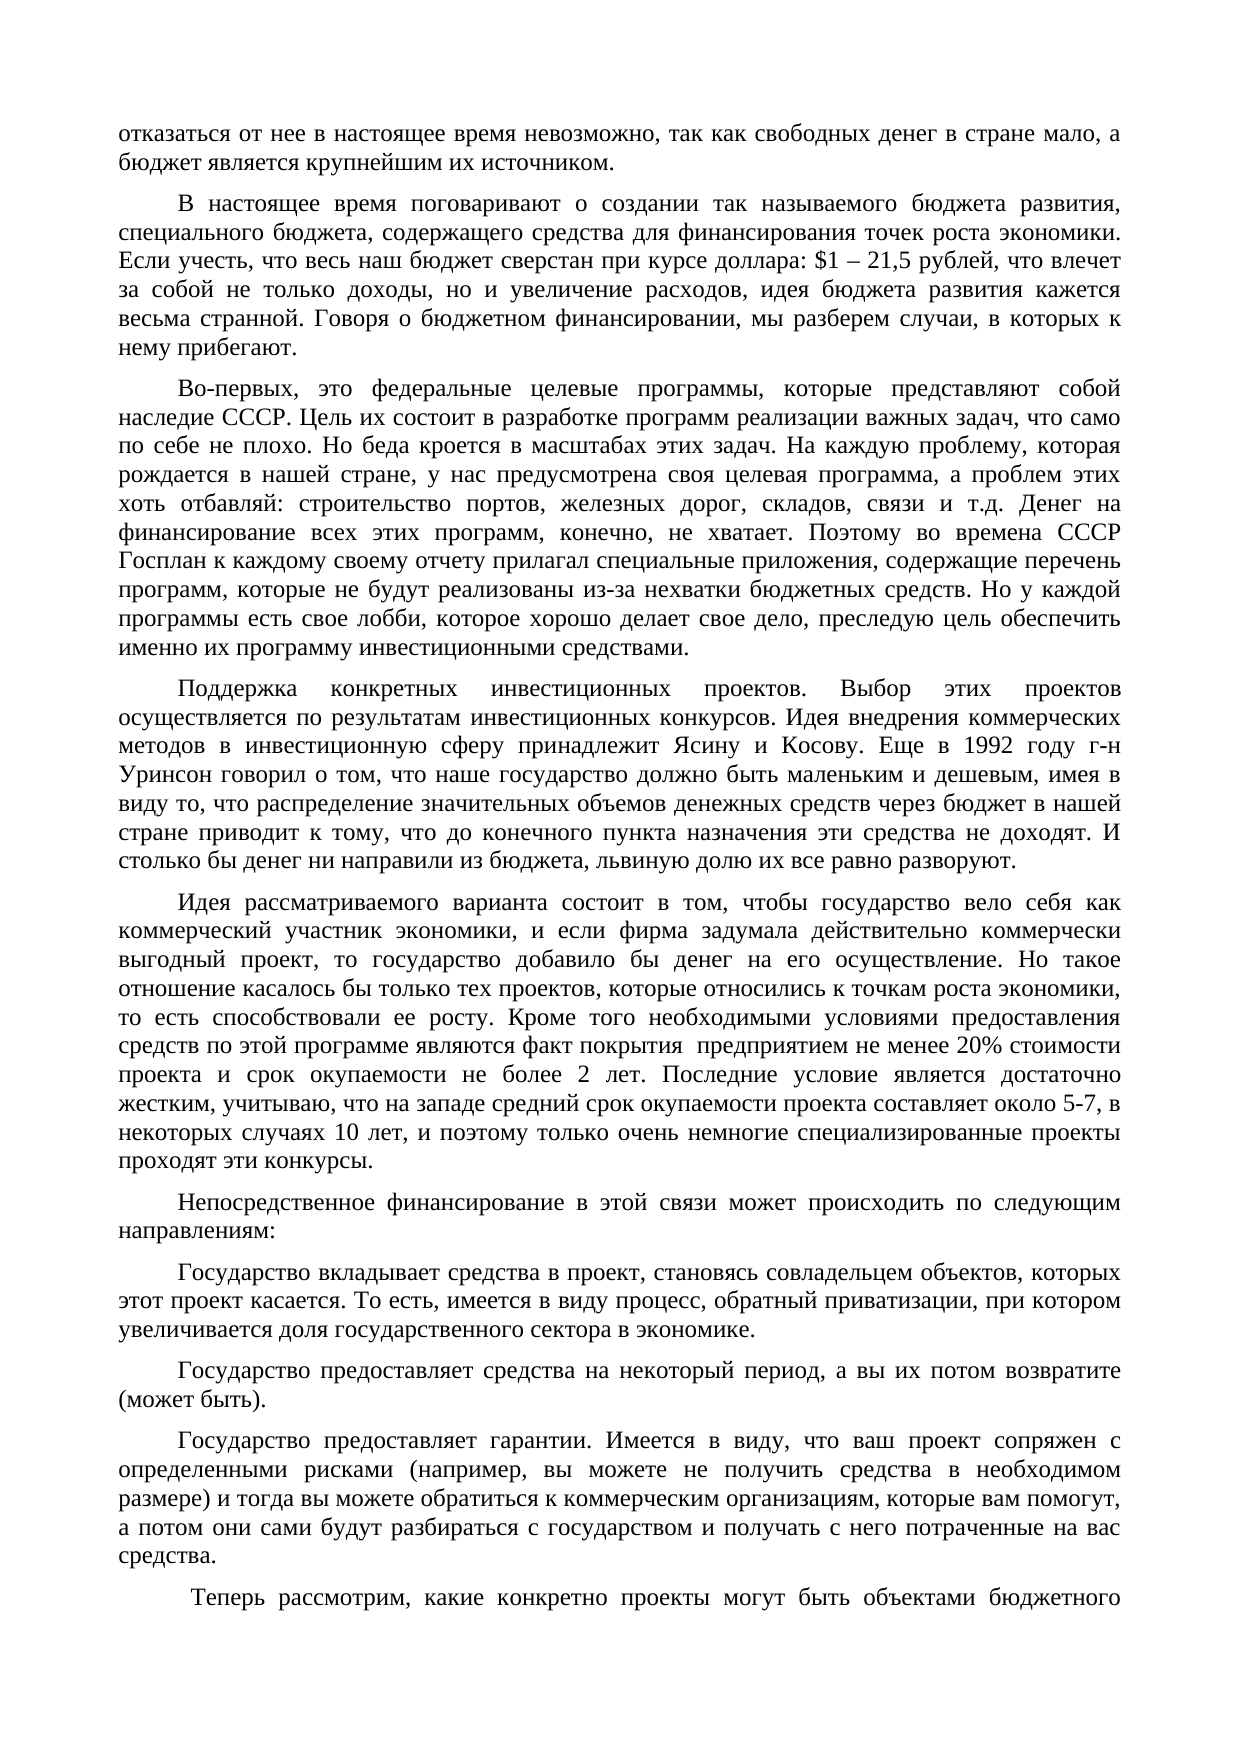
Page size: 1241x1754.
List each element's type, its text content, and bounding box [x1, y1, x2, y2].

text Идея рассматриваемого варианта состоит в том, чтобы государство вело себя как коммерческий участник экономики, и если фирма задумала действительно коммерчески выгодный проект, то государство добавило бы денег на его осуществление. Но такое отношение касалось бы только тех проектов, которые относились к точкам роста экономики, то есть способствовали ее росту. Кроме того необходимыми условиями предоставления средств по этой программе являются факт покрытия предприятием не менее 20% стоимости проекта и срок окупаемости не более 2 лет. Последние условие является достаточно жестким, учитываю, что на западе средний срок окупаемости проекта составляет около 5-7, в некоторых случаях 10 лет, и поэтому только очень немногие специализированные проекты проходят эти конкурсы. [118, 887, 1122, 1174]
text Поддержка конкретных инвестиционных проектов. Выбор этих проектов осуществляется по результатам инвестиционных конкурсов. Идея внедрения коммерческих методов в инвестиционную сферу принадлежит Ясину и Косову. Еще в 1992 году г-н Уринсон говорил о том, что наше государство должно быть маленьким и дешевым, имея в виду то, что распределение значительных объемов денежных средств через бюджет в нашей стране приводит к тому, что до конечного пункта назначения эти средства не доходят. И столько бы денег ни направили из бюджета, львиную долю их все равно разворуют. [118, 673, 1122, 874]
text Государство предоставляет средства на некоторый период, а вы их потом возвратите (может быть). [118, 1356, 1122, 1413]
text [118, 1582, 1122, 1611]
text Государство предоставляет гарантии. Имеется в виду, что ваш проект сопряжен с определенными рисками (например, вы можете не получить средства в необходимом размере) и тогда вы можете обратиться к коммерческим организациям, которые вам помогут, а потом они сами будут разбираться с государством и получать с него потраченные на вас средства. [118, 1426, 1122, 1569]
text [118, 118, 1122, 176]
text Непосредственное финансирование в этой связи может происходить по следующим направлениям: [118, 1187, 1122, 1244]
text Во-первых, это федеральные целевые программы, которые представляют собой наследие СССР. Цель их состоит в разработке программ реализации важных задач, что само по себе не плохо. Но беда кроется в масштабах этих задач. На каждую проблему, которая рождается в нашей стране, у нас предусмотрена своя целевая программа, а проблем этих хоть отбавляй: строительство портов, железных дорог, складов, связи и т.д. Денег на финансирование всех этих программ, конечно, не хватает. Поэтому во времена СССР Госплан к каждому своему отчету прилагал специальные приложения, содержащие перечень программ, которые не будут реализованы из-за нехватки бюджетных средств. Но у каждой программы есть свое лобби, которое хорошо делает свое дело, преследую цель обеспечить именно их программу инвестиционными средствами. [118, 373, 1122, 661]
text Государство вкладывает средства в проект, становясь совладельцем объектов, которых этот проект касается. То есть, имеется в виду процесс, обратный приватизации, при котором увеличивается доля государственного сектора в экономике. [118, 1257, 1122, 1343]
text В настоящее время поговаривают о создании так называемого бюджета развития, специального бюджета, содержащего средства для финансирования точек роста экономики. Если учесть, что весь наш бюджет сверстан при курсе доллара: $1 – 21,5 рублей, что влечет за собой не только доходы, но и увеличение расходов, идея бюджета развития кажется весьма странной. Говоря о бюджетном финансировании, мы разберем случаи, в которых к нему прибегают. [118, 188, 1122, 361]
